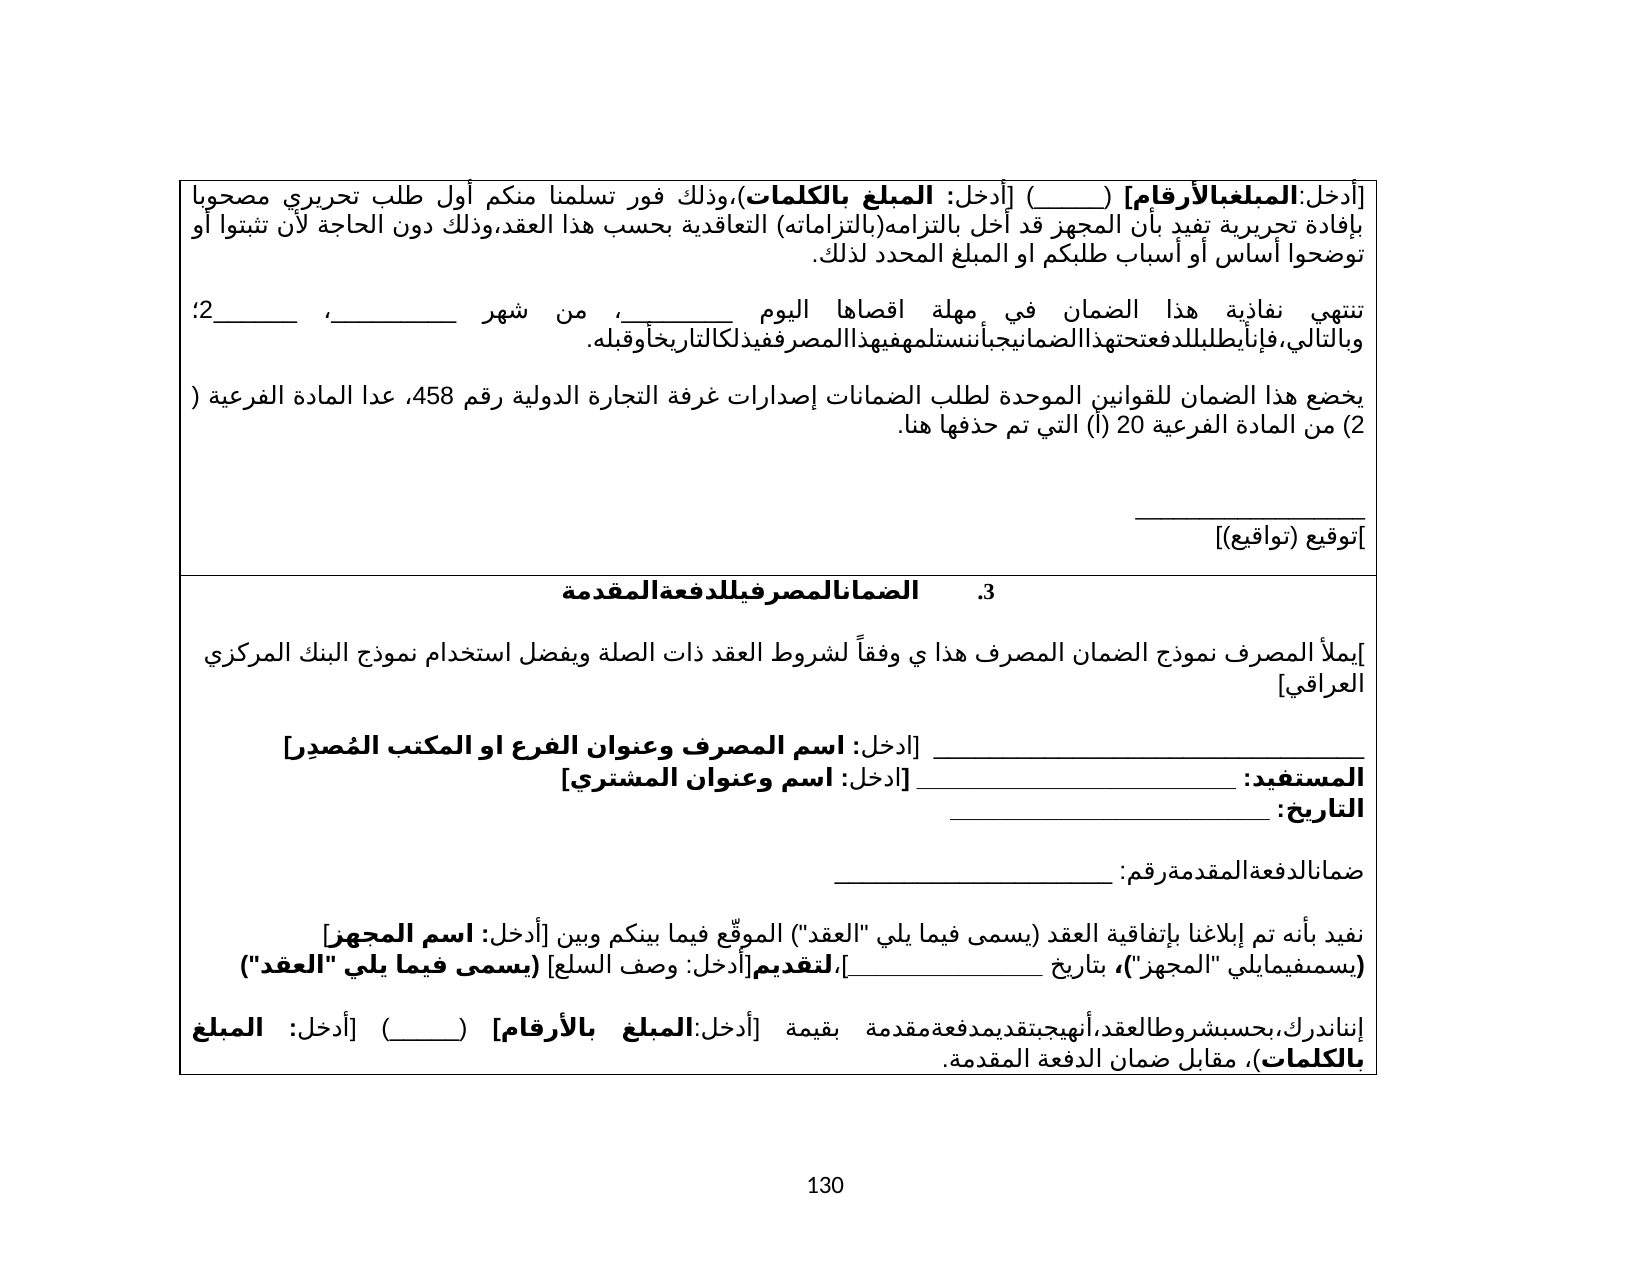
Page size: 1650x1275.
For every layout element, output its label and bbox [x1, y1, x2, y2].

table_cell [181, 576, 1376, 1073]
table_cell [181, 181, 1376, 575]
